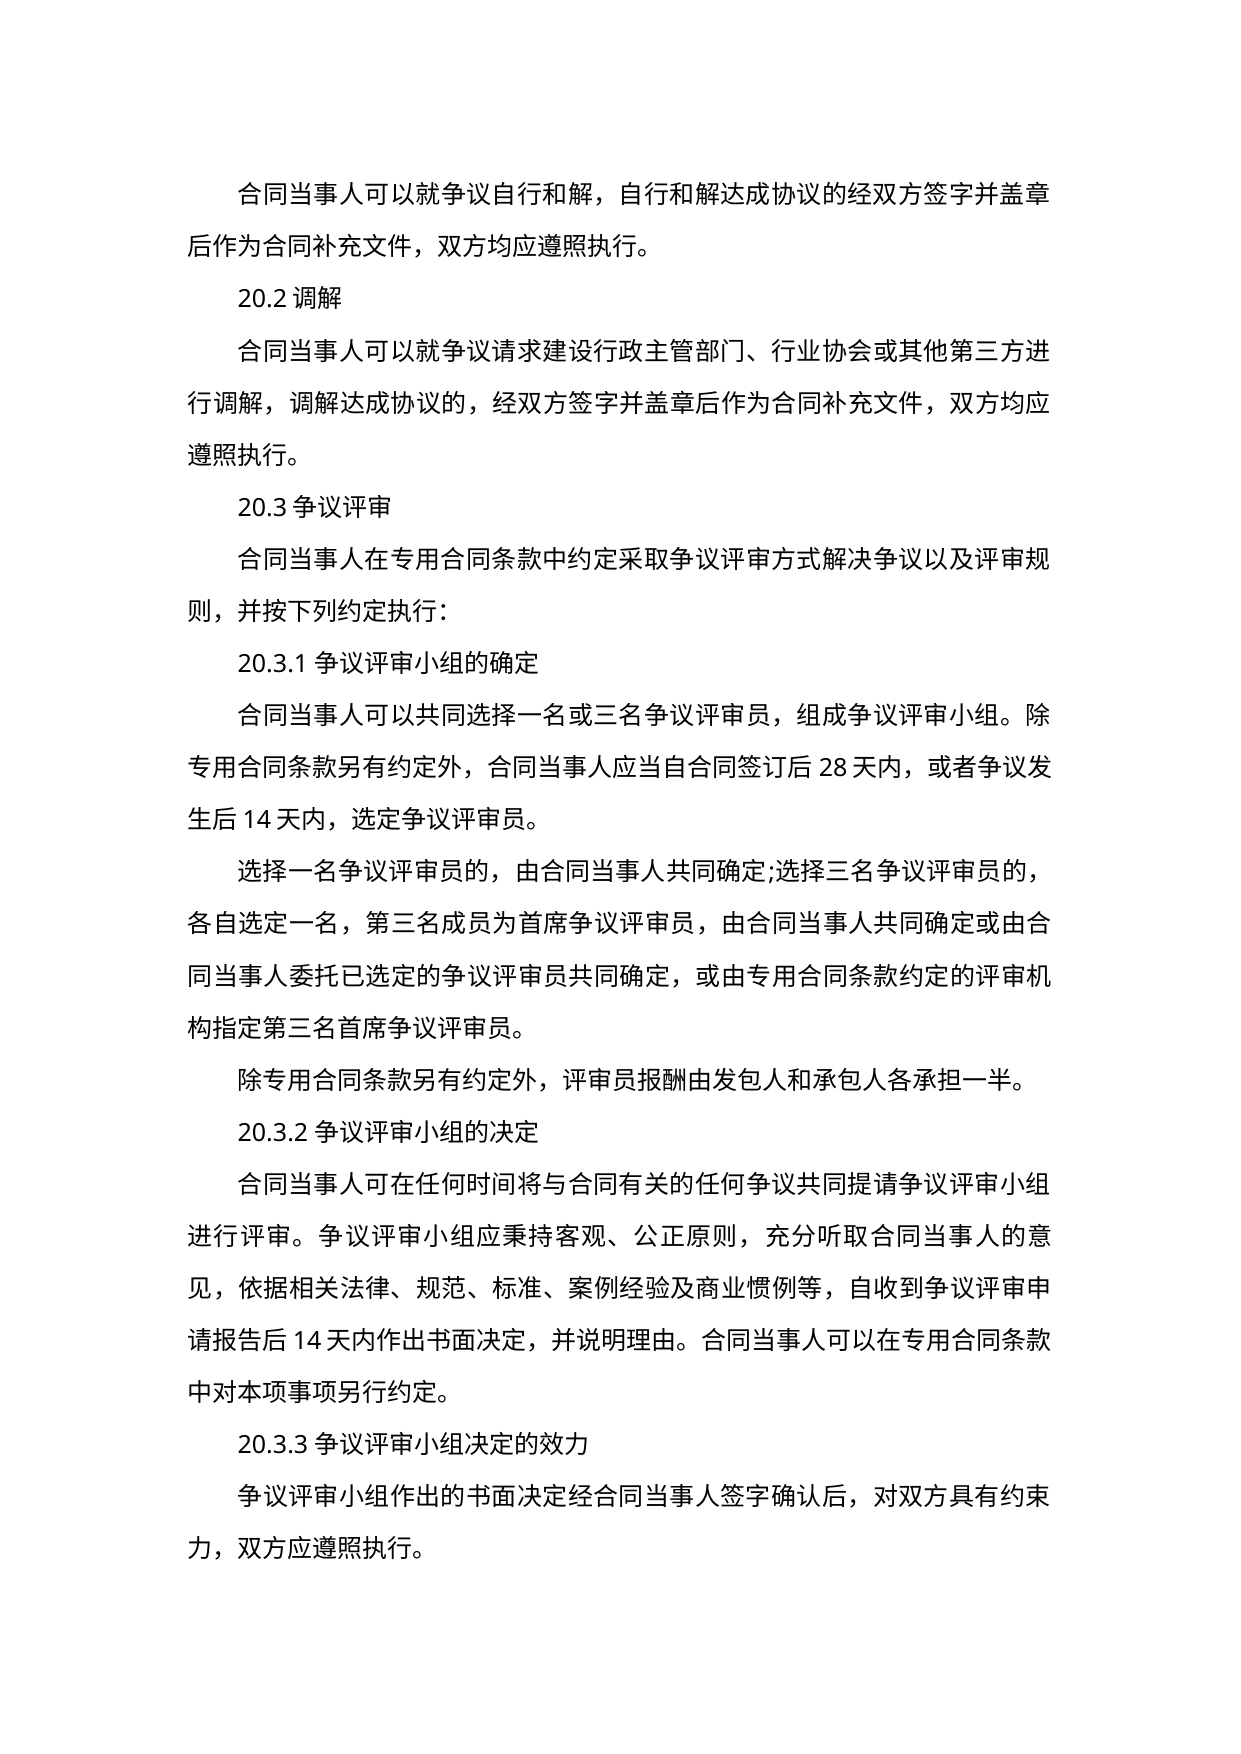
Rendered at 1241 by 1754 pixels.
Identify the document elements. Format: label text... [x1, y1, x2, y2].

text 合同当事人可以就争议自行和解，自行和解达成协议的经双方签字并盖章后作为合同补充文件，双方均应遵照执行。 [187, 162, 1053, 266]
text 除专用合同条款另有约定外，评审员报酬由发包人和承包人各承担一半。 [187, 1047, 1053, 1099]
text 合同当事人可以就争议请求建设行政主管部门、行业协会或其他第三方进行调解，调解达成协议的，经双方签字并盖章后作为合同补充文件，双方均应遵照执行。 [187, 318, 1053, 474]
text 争议评审小组作出的书面决定经合同当事人签字确认后，对双方具有约束力，双方应遵照执行。 [187, 1464, 1053, 1568]
text 合同当事人可在任何时间将与合同有关的任何争议共同提请争议评审小组进行评审。争议评审小组应秉持客观、公正原则，充分听取合同当事人的意见，依据相关法律、规范、标准、案例经验及商业惯例等，自收到争议评审申请报告后14天内作出书面决定，并说明理由。合同当事人可以在专用合同条款中对本项事项另行约定。 [187, 1152, 1053, 1412]
text 20.3.2 争议评审小组的决定 [187, 1099, 1053, 1152]
text 20.3争议评审 [187, 474, 1053, 527]
text 20.3.1 争议评审小组的确定 [187, 631, 1053, 683]
text 20.2调解 [187, 266, 1053, 318]
text 20.3.3 争议评审小组决定的效力 [187, 1412, 1053, 1464]
text 合同当事人在专用合同条款中约定采取争议评审方式解决争议以及评审规则，并按下列约定执行： [187, 527, 1053, 631]
text 选择一名争议评审员的，由合同当事人共同确定;选择三名争议评审员的，各自选定一名，第三名成员为首席争议评审员，由合同当事人共同确定或由合同当事人委托已选定的争议评审员共同确定，或由专用合同条款约定的评审机构指定第三名首席争议评审员。 [187, 839, 1053, 1047]
text 合同当事人可以共同选择一名或三名争议评审员，组成争议评审小组。除专用合同条款另有约定外，合同当事人应当自合同签订后28天内，或者争议发生后14天内，选定争议评审员。 [187, 683, 1053, 839]
